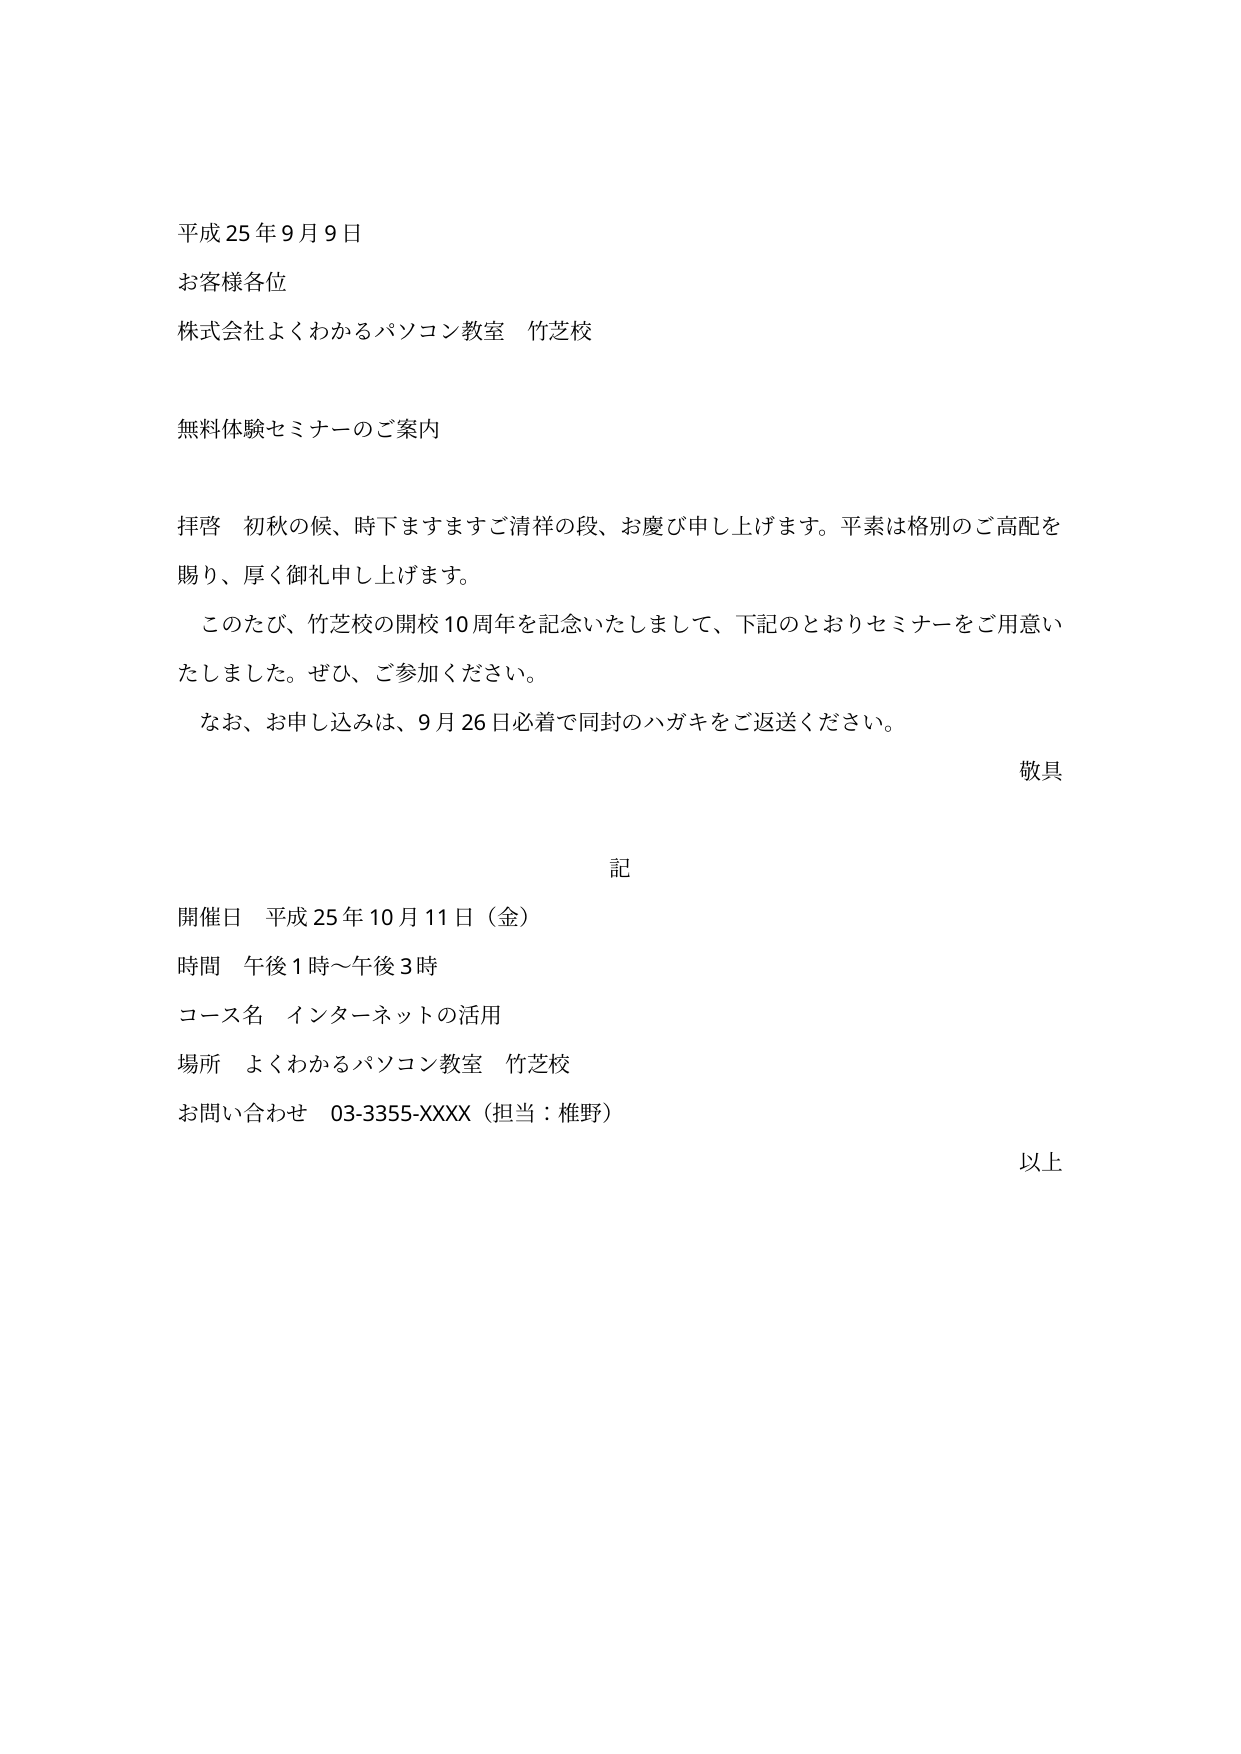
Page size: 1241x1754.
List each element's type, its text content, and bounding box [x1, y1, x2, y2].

text お客様各位 [177, 257, 1063, 306]
text 拝啓 初秋の候、時下ますますご清祥の段、お慶び申し上げます。平素は格別のご高配を賜り、厚く御礼申し上げます。 [177, 501, 1063, 599]
text 開催日 平成25年10月11日（金） [177, 892, 1063, 941]
text なお、お申し込みは、9月26日必着で同封のハガキをご返送ください。 [177, 696, 1063, 745]
text コース名 インターネットの活用 [177, 989, 1063, 1038]
text 時間 午後1時～午後3時 [177, 941, 1063, 989]
text 場所 よくわかるパソコン教室 竹芝校 [177, 1038, 1063, 1087]
text お問い合わせ 03-3355-XXXX（担当：椎野） [177, 1087, 1063, 1136]
text このたび、竹芝校の開校10周年を記念いたしまして、下記のとおりセミナーをご用意いたしました。ぜひ、ご参加ください。 [177, 599, 1063, 696]
text 敬具 [177, 745, 1063, 794]
text 平成25年9月9日 [177, 208, 1063, 257]
text 記 [177, 843, 1063, 892]
text 無料体験セミナーのご案内 [177, 403, 1063, 452]
text 以上 [177, 1136, 1063, 1185]
text 株式会社よくわかるパソコン教室 竹芝校 [177, 306, 1063, 354]
